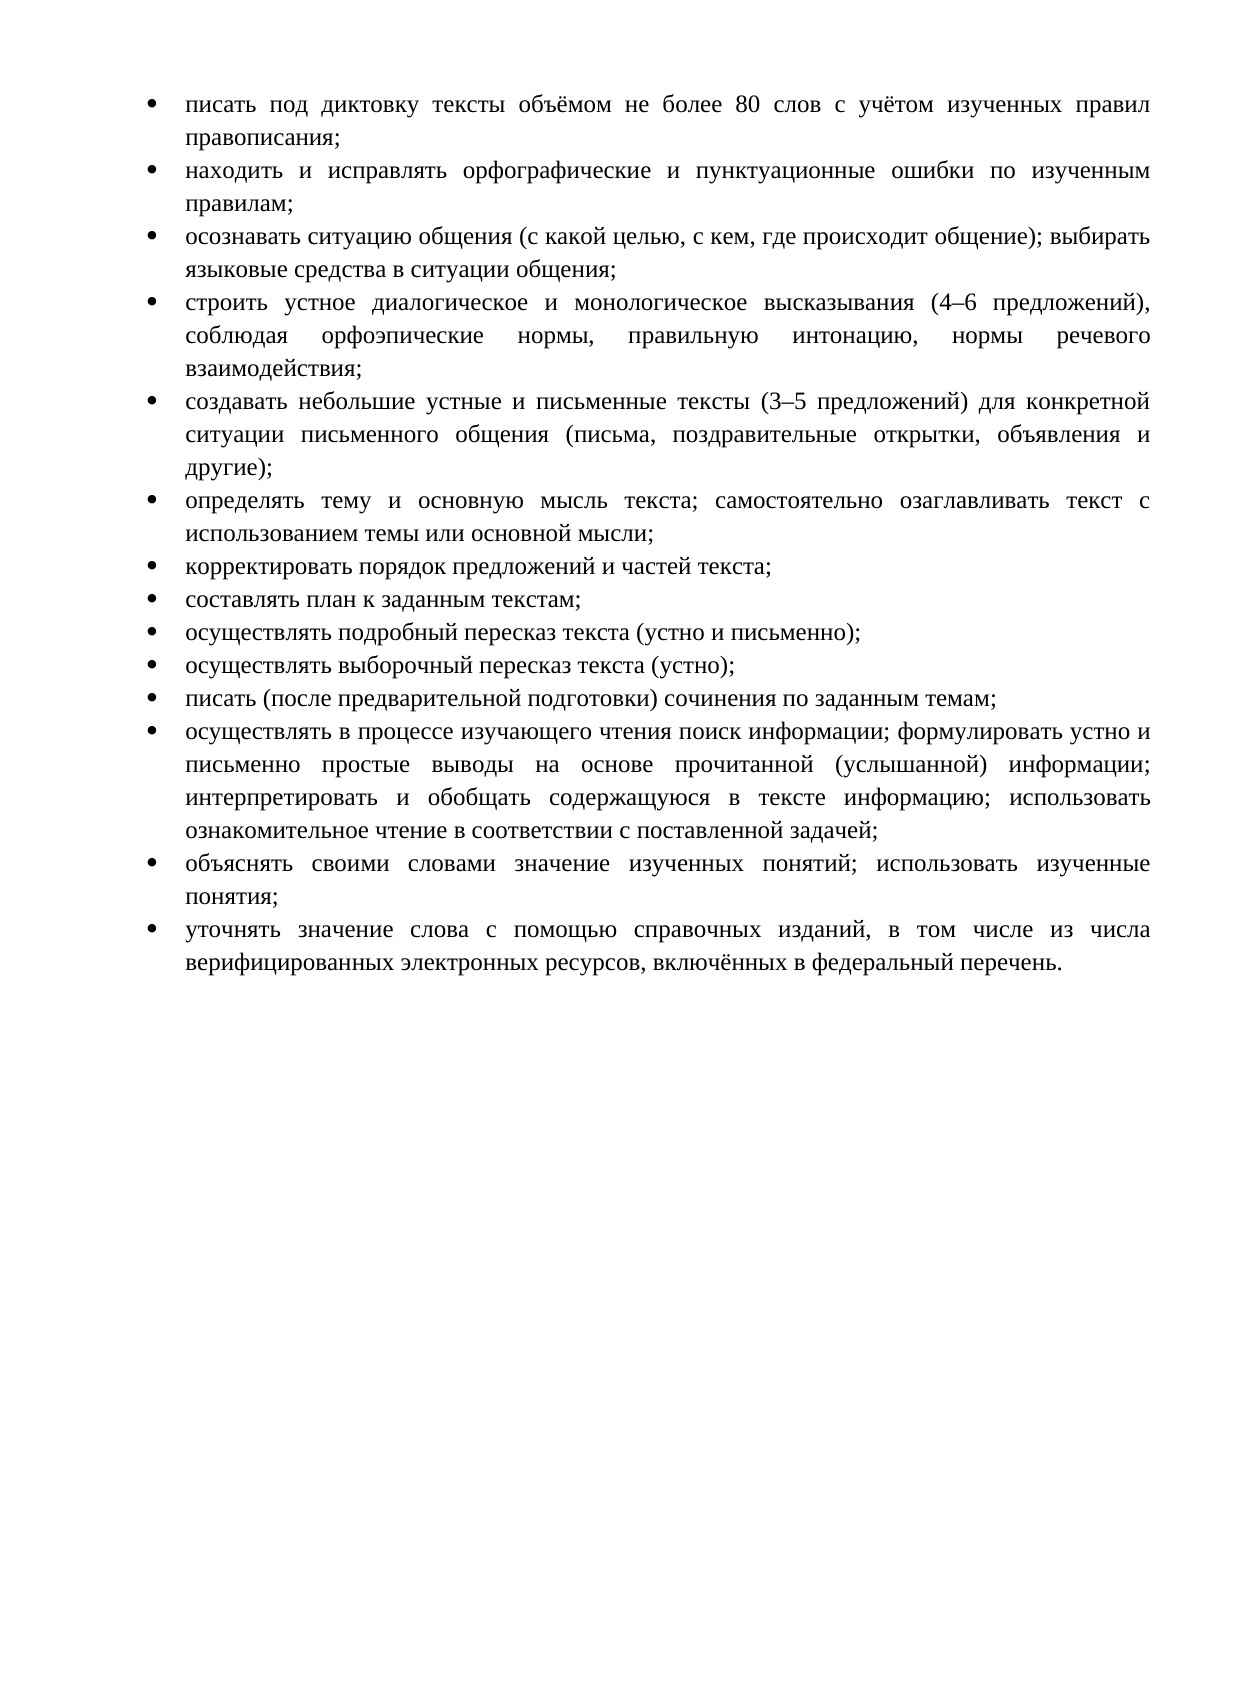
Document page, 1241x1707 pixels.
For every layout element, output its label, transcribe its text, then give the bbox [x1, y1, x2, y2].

list осуществлять подробный пересказ текста (устно и письменно); [148, 617, 1152, 646]
list писать (после предварительной подготовки) сочинения по заданным темам; [148, 683, 1152, 712]
list строить устное диалогическое и монологическое высказывания (4–6 предложений), соблюдая орфоэпические нормы, правильную интонацию, нормы речевого взаимодействия; [148, 287, 1152, 382]
list составлять план к заданным текстам; [148, 584, 1152, 613]
list осознавать ситуацию общения (с какой целью, с кем, где происходит общение); выбирать языковые средства в ситуации общения; [148, 221, 1152, 282]
list находить и исправлять орфографические и пунктуационные ошибки по изученным правилам; [148, 155, 1152, 216]
list корректировать порядок предложений и частей текста; [148, 551, 1152, 580]
list осуществлять выборочный пересказ текста (устно); [148, 650, 1152, 679]
list объяснять своими словами значение изученных понятий; использовать изученные понятия; [148, 848, 1152, 910]
list определять тему и основную мысль текста; самостоятельно озаглавливать текст с использованием темы или основной мысли; [148, 485, 1152, 547]
list создавать небольшие устные и письменные тексты (3–5 предложений) для конкретной ситуации письменного общения (письма, поздравительные открытки, объявления и другие); [148, 386, 1152, 481]
list писать под диктовку тексты объёмом не более 80 слов с учётом изученных правил правописания; [148, 89, 1152, 150]
list осуществлять в процессе изучающего чтения поиск информации; формулировать устно и письменно простые выводы на основе прочитанной (услышанной) информации; интерпретировать и обобщать содержащуюся в тексте информацию; использовать ознакомительное чтение в соответствии с поставленной задачей; [148, 716, 1152, 844]
list уточнять значение слова с помощью справочных изданий, в том числе из числа верифицированных электронных ресурсов, включённых в федеральный перечень. [148, 914, 1152, 976]
